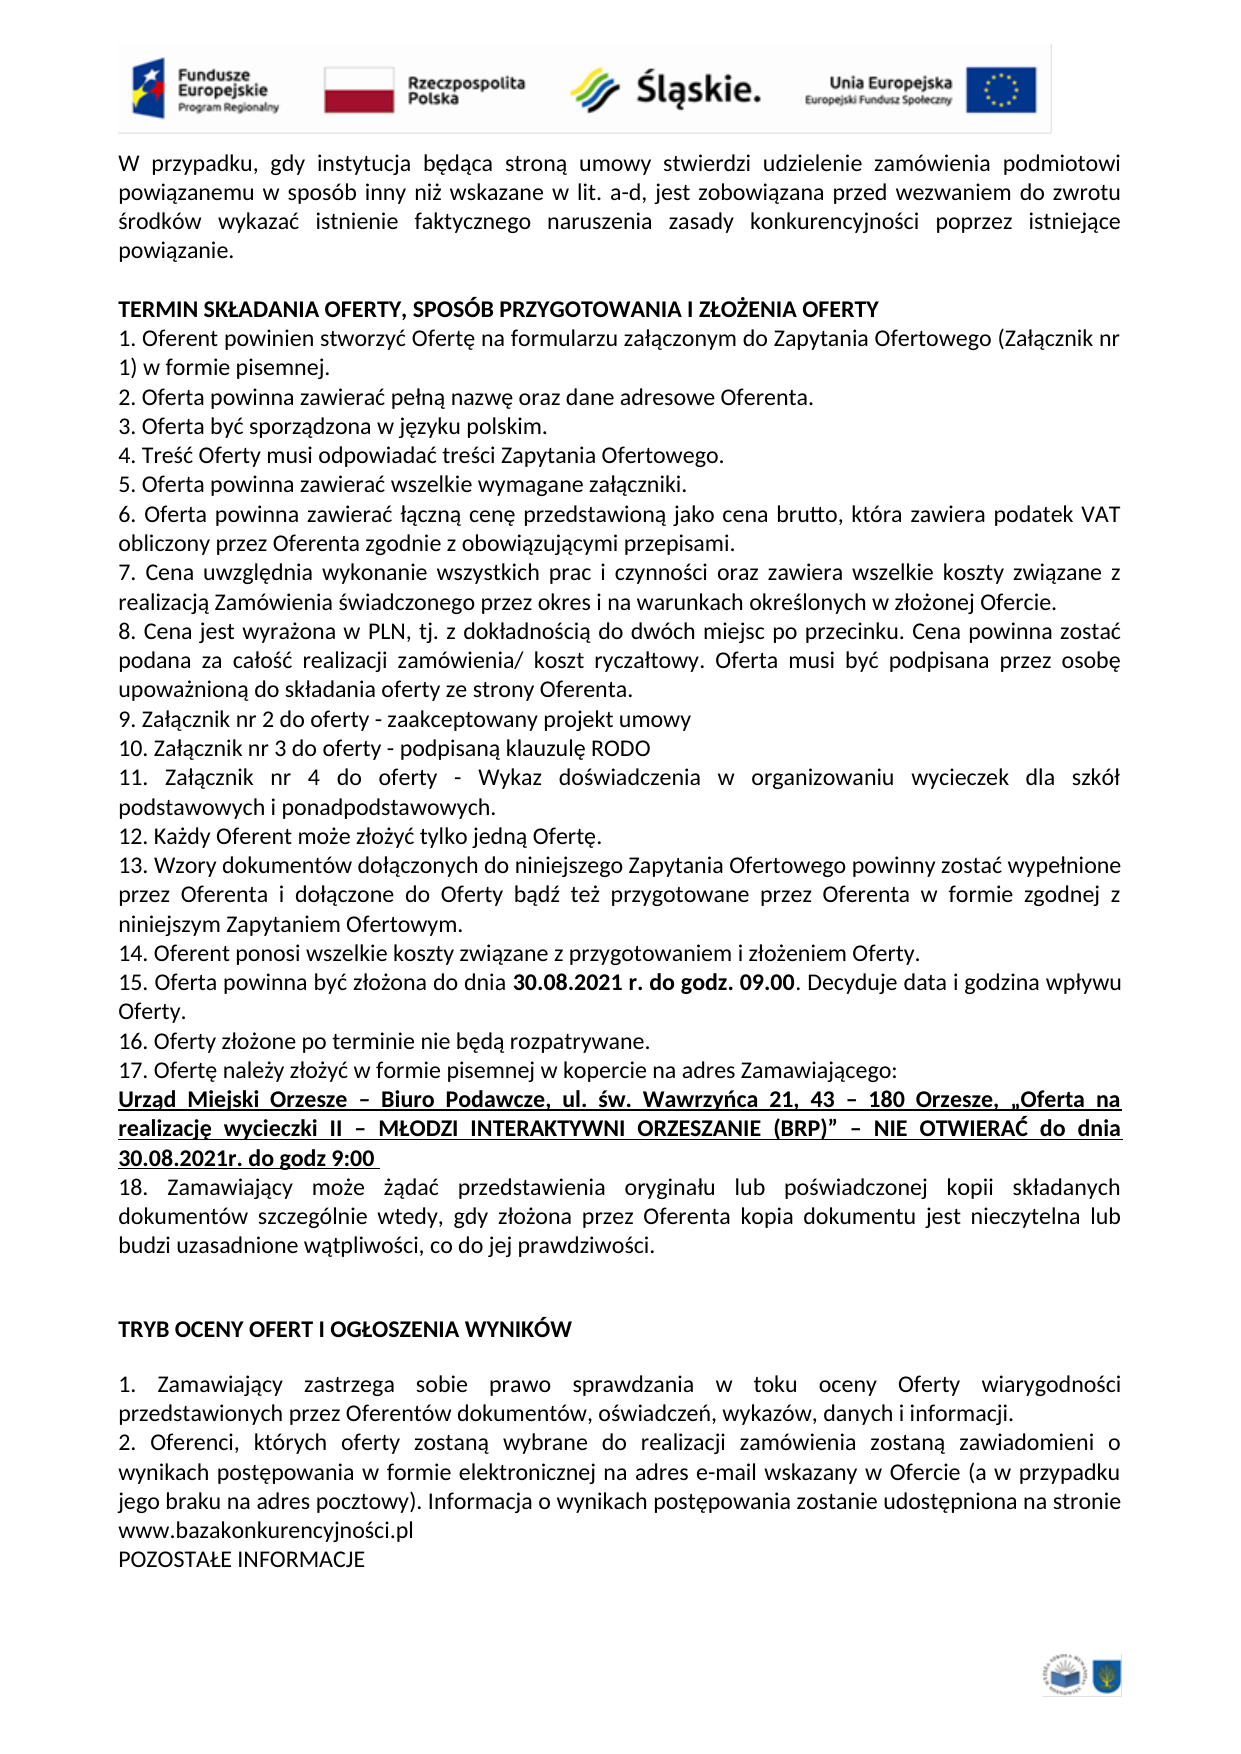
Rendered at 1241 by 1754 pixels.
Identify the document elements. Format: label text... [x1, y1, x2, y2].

text 16. Oferty złożone po terminie nie będą rozpatrywane. [118, 1026, 1122, 1055]
text 10. Załącznik nr 3 do oferty - podpisaną klauzulę RODO [118, 733, 1122, 762]
text 17. Ofertę należy złożyć w formie pisemnej w kopercie na adres Zamawiającego: [118, 1055, 1122, 1084]
picture [118, 44, 1053, 135]
text TRYB OCENY OFERT I OGŁOSZENIA WYNIKÓW [118, 1314, 1122, 1344]
text POZOSTAŁE INFORMACJE [118, 1544, 1122, 1574]
text 9. Załącznik nr 2 do oferty - zaakceptowany projekt umowy [118, 704, 1122, 733]
text 2. Oferenci, których oferty zostaną wybrane do realizacji zamówienia zostaną zawiadomieni o wynikach postępowania w formie elektronicznej na adres e-mail wskazany w Ofercie (a w przypadku jego braku na adres pocztowy). Informacja o wynikach postępowania zostanie udostępniona na stronie www.bazakonkurencyjności.pl [118, 1427, 1122, 1544]
text 11. Załącznik nr 4 do oferty - Wykaz doświadczenia w organizowaniu wycieczek dla szkół podstawowych i ponadpodstawowych. [118, 762, 1122, 821]
text 18. Zamawiający może żądać przedstawienia oryginału lub poświadczonej kopii składanych dokumentów szczególnie wtedy, gdy złożona przez Oferenta kopia dokumentu jest nieczytelna lub budzi uzasadnione wątpliwości, co do jej prawdziwości. [118, 1172, 1122, 1260]
text 2. Oferta powinna zawierać pełną nazwę oraz dane adresowe Oferenta. [118, 382, 1122, 411]
text TERMIN SKŁADANIA OFERTY, SPOSÓB PRZYGOTOWANIA I ZŁOŻENIA OFERTY [118, 294, 1122, 323]
text W przypadku, gdy instytucja będąca stroną umowy stwierdzi udzielenie zamówienia podmiotowi powiązanemu w sposób inny niż wskazane w lit. a-d, jest zobowiązana przed wezwaniem do zwrotu środków wykazać istnienie faktycznego naruszenia zasady konkurencyjności poprzez istniejące powiązanie. [118, 148, 1122, 265]
text 1. Oferent powinien stworzyć Ofertę na formularzu załączonym do Zapytania Ofertowego (Załącznik nr 1) w formie pisemnej. [118, 323, 1122, 382]
text 8. Cena jest wyrażona w PLN, tj. z dokładnością do dwóch miejsc po przecinku. Cena powinna zostać podana za całość realizacji zamówienia/ koszt ryczałtowy. Oferta musi być podpisana przez osobę upoważnioną do składania oferty ze strony Oferenta. [118, 616, 1122, 704]
picture [1042, 1654, 1123, 1698]
text 4. Treść Oferty musi odpowiadać treści Zapytania Ofertowego. [118, 440, 1122, 469]
text 15. Oferta powinna być złożona do dnia 30.08.2021 r. do godz. 09.00. Decyduje data i godzina wpływu Oferty. [118, 967, 1122, 1026]
text 13. Wzory dokumentów dołączonych do niniejszego Zapytania Ofertowego powinny zostać wypełnione przez Oferenta i dołączone do Oferty bądź też przygotowane przez Oferenta w formie zgodnej z niniejszym Zapytaniem Ofertowym. [118, 850, 1122, 938]
text Urząd Miejski Orzesze – Biuro Podawcze, ul. św. Wawrzyńca 21, 43 – 180 Orzesze, „Oferta na realizację wycieczki II – MŁODZI INTERAKTYWNI ORZESZANIE (BRP)” – NIE OTWIERAĆ do dnia 30.08.2021r. do godz 9:00 [118, 1111, 1122, 1139]
text 1. Zamawiający zastrzega sobie prawo sprawdzania w toku oceny Oferty wiarygodności przedstawionych przez Oferentów dokumentów, oświadczeń, wykazów, danych i informacji. [118, 1369, 1122, 1427]
text 7. Cena uwzględnia wykonanie wszystkich prac i czynności oraz zawiera wszelkie koszty związane z realizacją Zamówienia świadczonego przez okres i na warunkach określonych w złożonej Ofercie. [118, 557, 1122, 616]
text Urząd Miejski Orzesze – Biuro Podawcze, ul. św. Wawrzyńca 21, 43 – 180 Orzesze, „Oferta na realizację wycieczki II – MŁODZI INTERAKTYWNI ORZESZANIE (BRP)” – NIE OTWIERAĆ do dnia 30.08.2021r. do godz 9:00 [118, 1084, 1122, 1109]
text 12. Każdy Oferent może złożyć tylko jedną Ofertę. [118, 821, 1122, 850]
text 5. Oferta powinna zawierać wszelkie wymagane załączniki. [118, 469, 1122, 499]
text 3. Oferta być sporządzona w języku polskim. [118, 411, 1122, 440]
text 6. Oferta powinna zawierać łączną cenę przedstawioną jako cena brutto, która zawiera podatek VAT obliczony przez Oferenta zgodnie z obowiązującymi przepisami. [118, 499, 1122, 557]
text 14. Oferent ponosi wszelkie koszty związane z przygotowaniem i złożeniem Oferty. [118, 938, 1122, 967]
text Urząd Miejski Orzesze – Biuro Podawcze, ul. św. Wawrzyńca 21, 43 – 180 Orzesze, „Oferta na realizację wycieczki II – MŁODZI INTERAKTYWNI ORZESZANIE (BRP)” – NIE OTWIERAĆ do dnia 30.08.2021r. do godz 9:00 [118, 1140, 1122, 1172]
